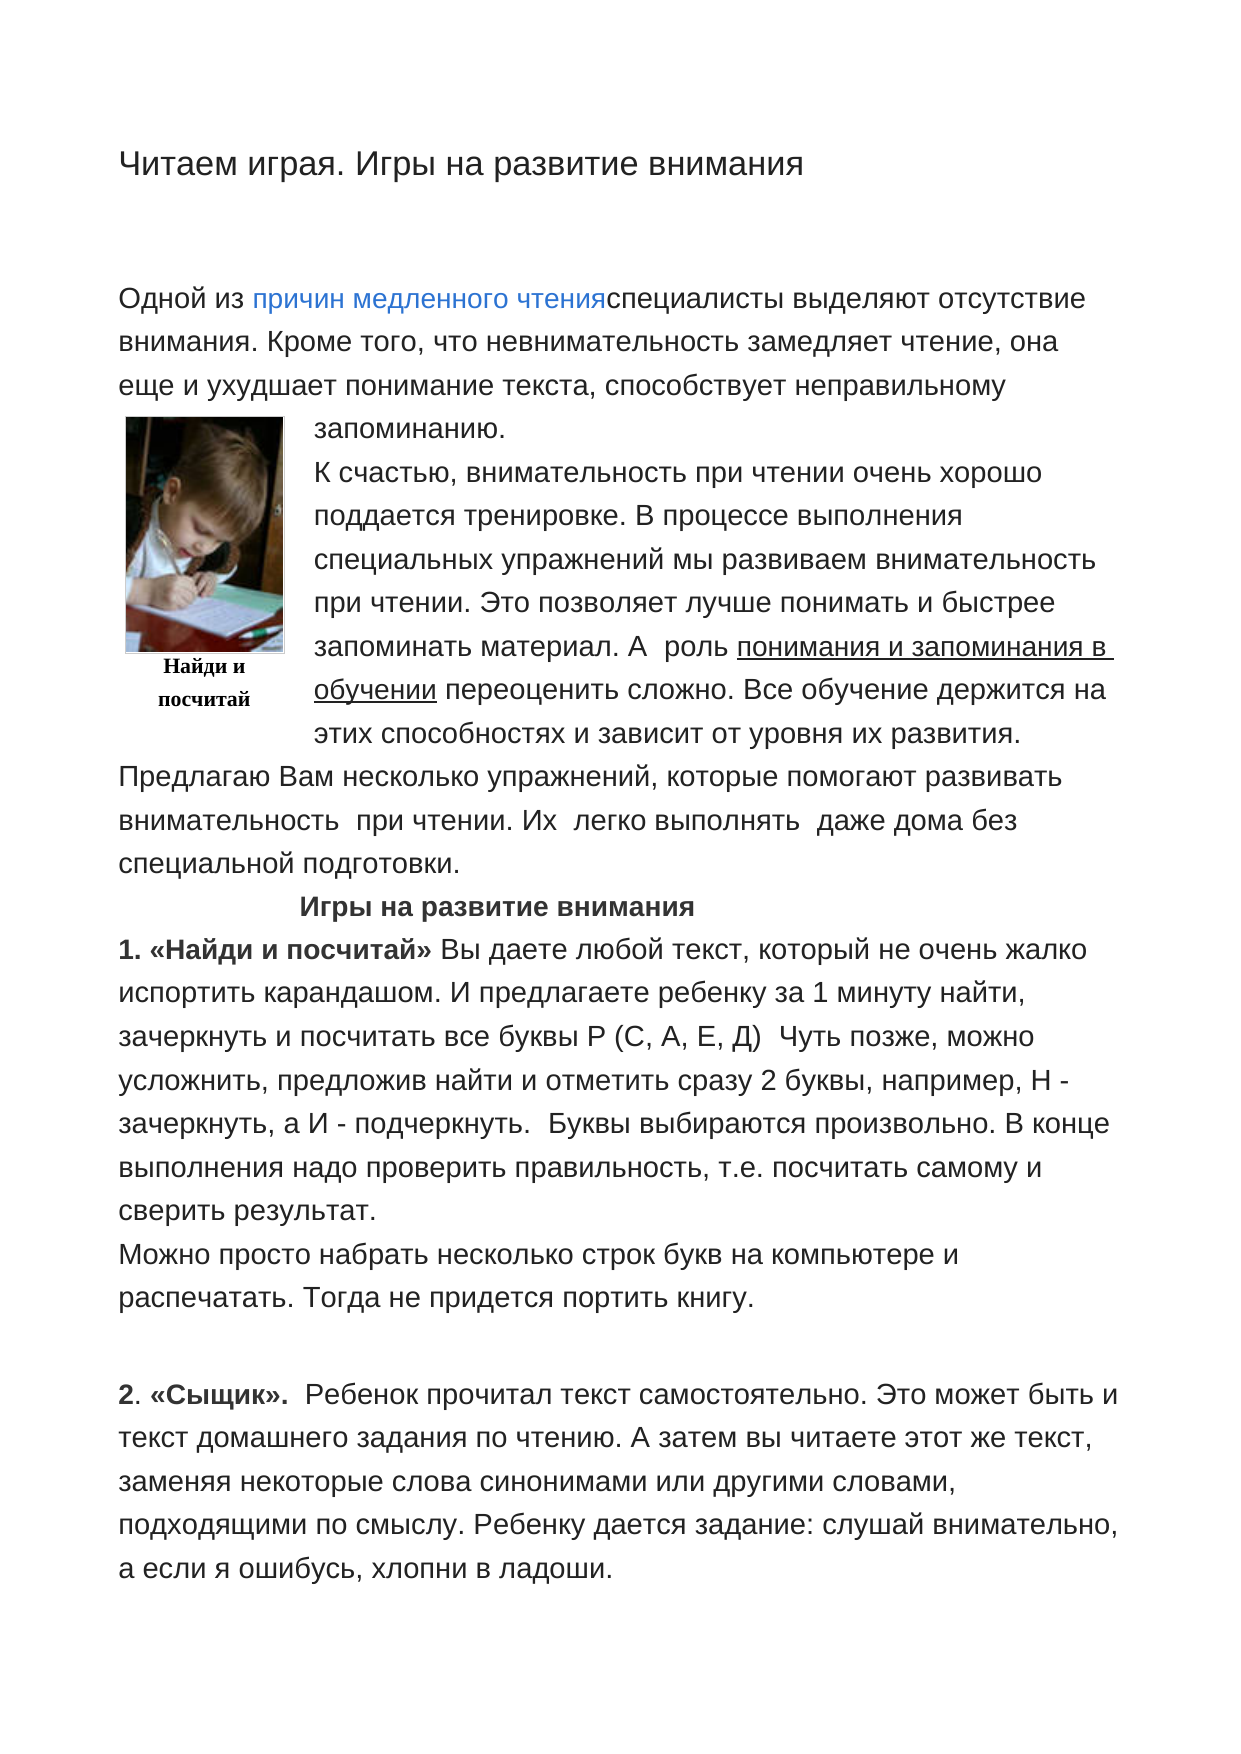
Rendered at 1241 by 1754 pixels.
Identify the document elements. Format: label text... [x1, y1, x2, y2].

subtitle Читаем играя. Игры на развитие внимания [118, 143, 1122, 183]
picture [126, 417, 283, 652]
text 2. «Сыщик». Ребенок прочитал текст самостоятельно. Это может быть и текст домашнего задания по чтению. А затем вы читаете этот же текст, заменяя некоторые слова синонимами или другими словами, подходящими по смыслу. Ребенку дается задание: слушай внимательно, а если я ошибусь, хлопни в ладоши. [118, 1377, 1122, 1584]
text Одной из причин медленного чтенияспециалисты выделяют отсутствие внимания. Кроме того, что невнимательность замедляет чтение, она еще и ухудшает понимание текста, способствует неправильному запоминанию. [118, 281, 1122, 445]
text Можно просто набрать несколько строк букв на компьютере и распечатать. Тогда не придется портить книгу. [118, 1237, 1122, 1314]
text Игры на развитие внимания [118, 890, 1122, 922]
text 1. «Найди и посчитай» Вы даете любой текст, который не очень жалко испортить карандашом. И предлагаете ребенку за 1 минуту найти, зачеркнуть и посчитать все буквы Р (С, А, Е, Д) Чуть позже, можно усложнить, предложив найти и отметить сразу 2 буквы, например, Н - зачеркнуть, а И - подчеркнуть. Буквы выбираются произвольно. В конце выполнения надо проверить правильность, т.е. посчитать самому и сверить результат. [118, 932, 1122, 1227]
text Предлагаю Вам несколько упражнений, которые помогают развивать внимательность при чтении. Их легко выполнять даже дома без специальной подготовки. [118, 759, 1122, 880]
text К счастью, внимательность при чтении очень хорошо поддается тренировке. В процессе выполнения специальных упражнений мы развиваем внимательность при чтении. Это позволяет лучше понимать и быстрее запоминать материал. А роль понимания и запоминания в обучении переоценить сложно. Все обучение держится на этих способностях и зависит от уровня их развития. [118, 455, 1122, 749]
